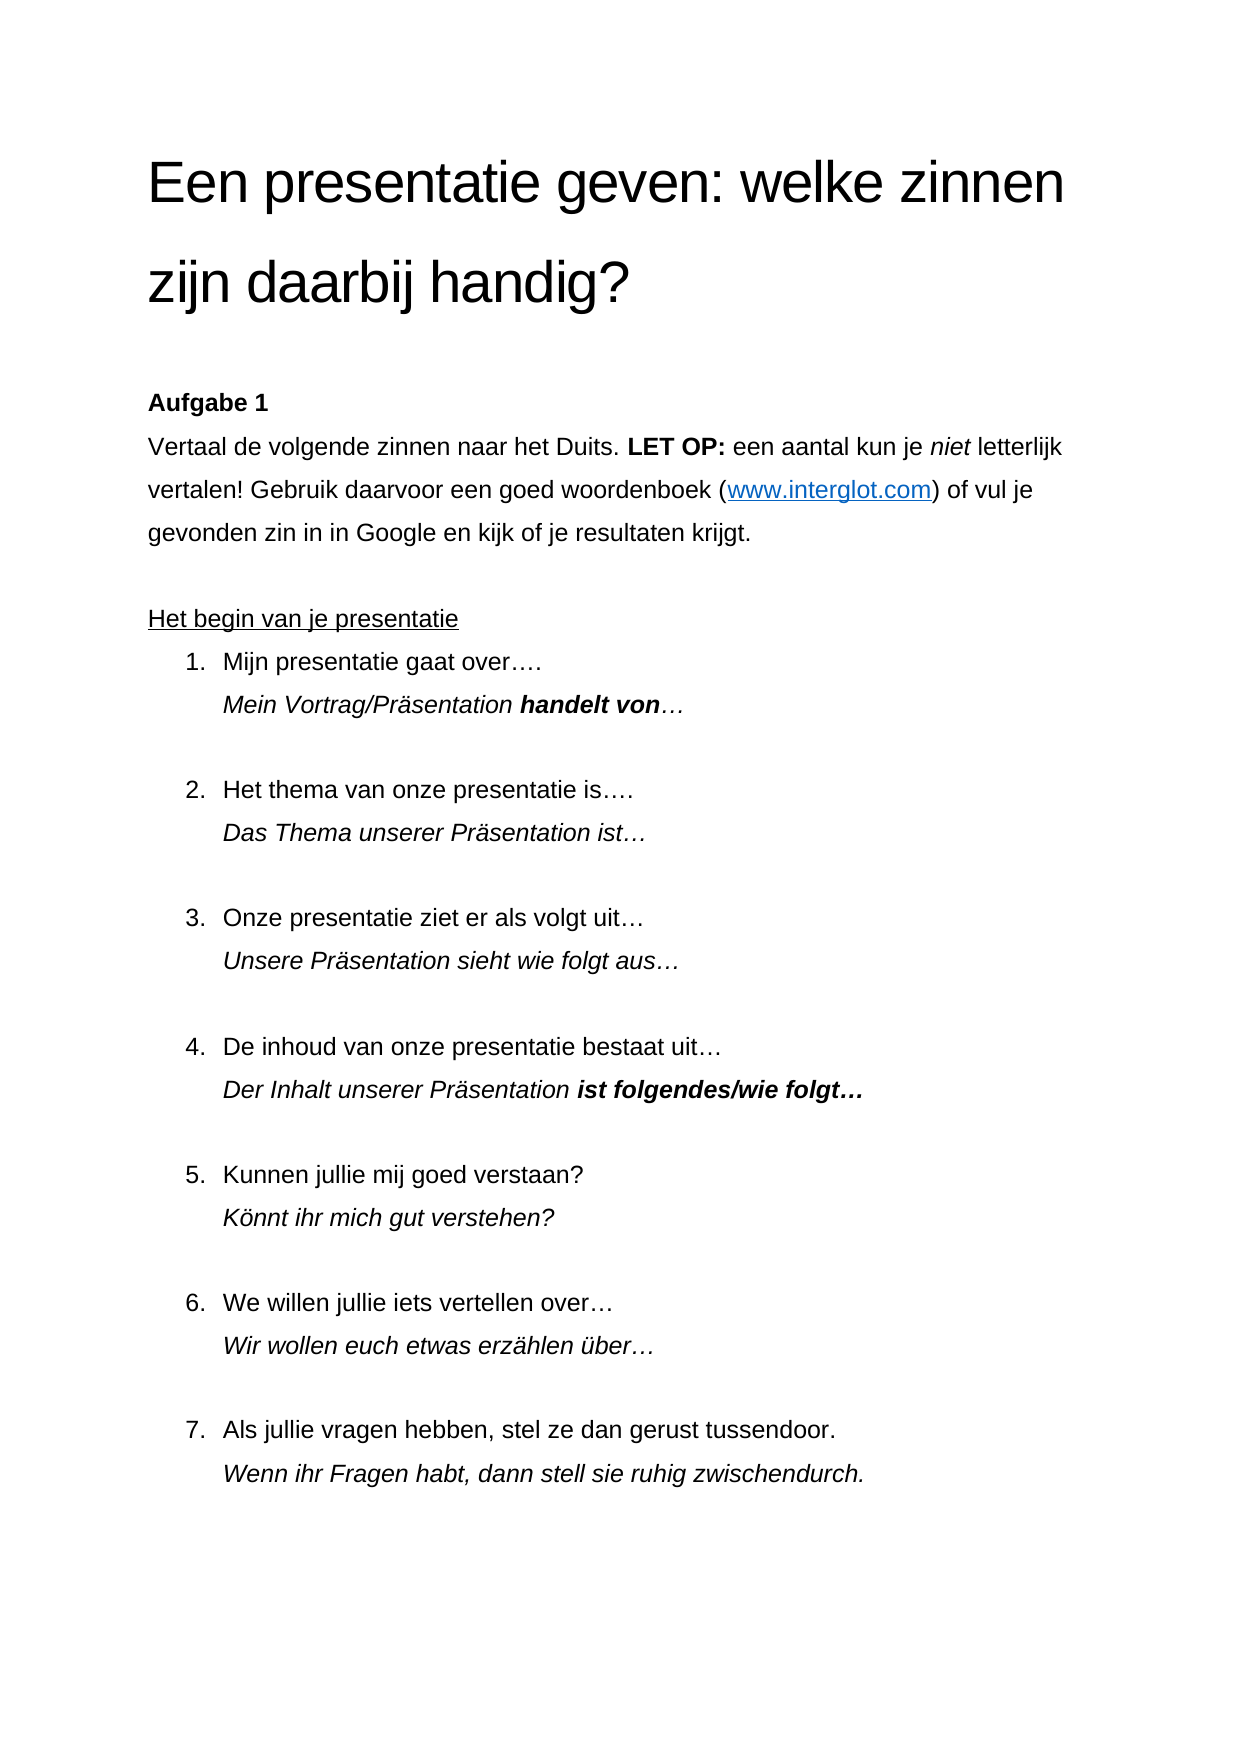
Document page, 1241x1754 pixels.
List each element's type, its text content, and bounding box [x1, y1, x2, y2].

list Mijn presentatie gaat over…. Mein Vortrag/Präsentation handelt von… [185, 647, 1093, 761]
text Aufgabe 1 [148, 388, 1093, 417]
text Vertaal de volgende zinnen naar het Duits. LET OP: een aantal kun je niet letterlijk vertalen! Gebruik daarvoor een goed woordenboek (www.interglot.com) of vul je gevonden zin in in Google en kijk of je resultaten krijgt. [148, 431, 1093, 546]
list Kunnen jullie mij goed verstaan? Könnt ihr mich gut verstehen? [185, 1160, 1093, 1274]
list De inhoud van onze presentatie bestaat uit… Der Inhalt unserer Präsentation ist folgendes/wie folgt… [185, 1032, 1093, 1146]
list Het thema van onze presentatie is…. Das Thema unserer Präsentation ist… [185, 775, 1093, 889]
list We willen jullie iets vertellen over… Wir wollen euch etwas erzählen über… [185, 1288, 1093, 1402]
title Een presentatie geven: welke zinnen zijn daarbij handig? [148, 148, 1093, 315]
text Het begin van je presentatie [148, 604, 1093, 633]
list Onze presentatie ziet er als volgt uit… Unsere Präsentation sieht wie folgt aus… [185, 903, 1093, 974]
list Als jullie vragen hebben, stel ze dan gerust tussendoor. Wenn ihr Fragen habt, dann stell sie ruhig zwischendurch. [185, 1416, 1093, 1487]
